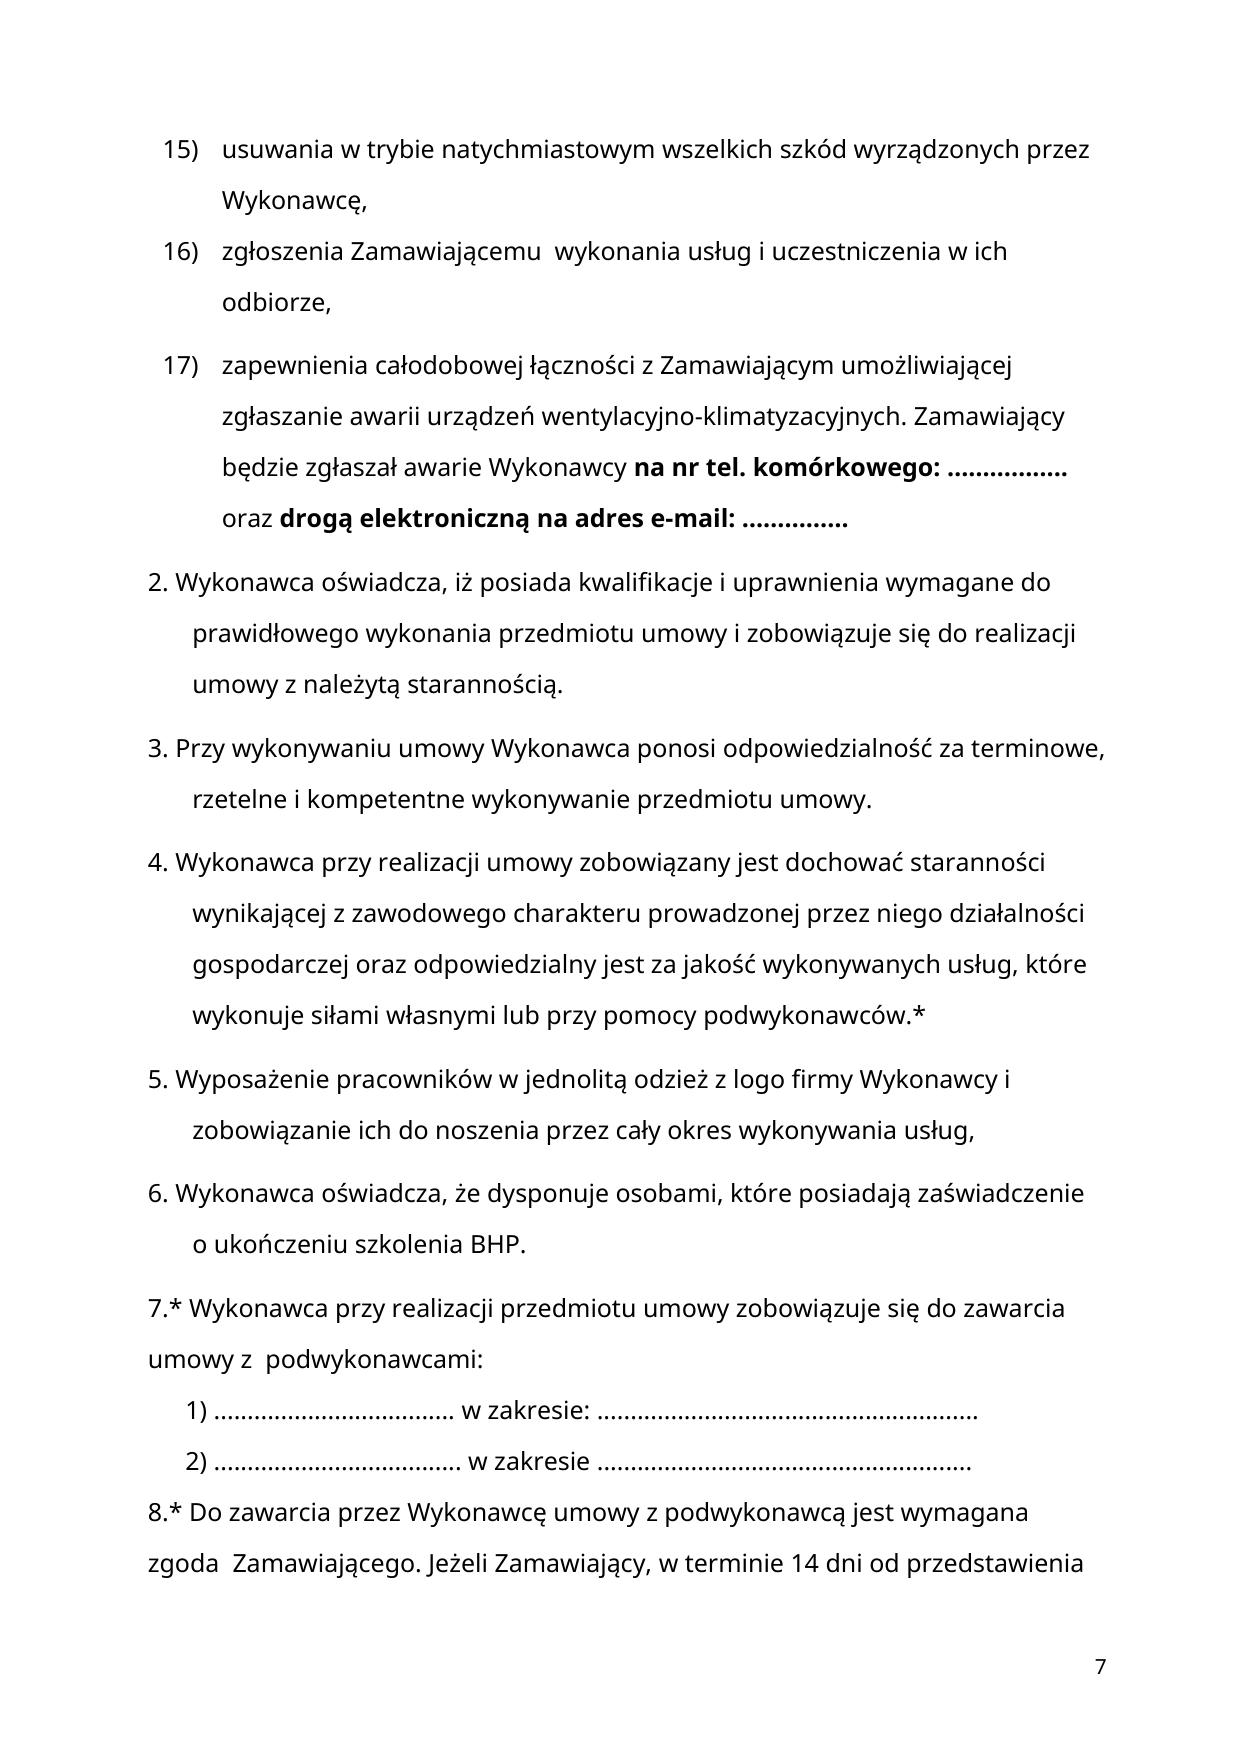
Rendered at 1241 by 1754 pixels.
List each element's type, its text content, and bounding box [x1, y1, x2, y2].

text 5. Wyposażenie pracowników w jednolitą odzież z logo firmy Wykonawcy i zobowiązanie ich do noszenia przez cały okres wykonywania usług, [148, 1061, 1106, 1147]
list zapewnienia całodobowej łączności z Zamawiającym umożliwiającej zgłaszanie awarii urządzeń wentylacyjno-klimatyzacyjnych. Zamawiający będzie zgłaszał awarie Wykonawcy na nr tel. komórkowego: …………….. oraz drogą elektroniczną na adres e-mail: …………… [162, 348, 1106, 535]
text 6. Wykonawca oświadcza, że dysponuje osobami, które posiadają zaświadczenie o ukończeniu szkolenia BHP. [148, 1176, 1106, 1261]
text 2) ..................................... w zakresie ........................................................ [185, 1444, 1106, 1478]
text 7.* Wykonawca przy realizacji przedmiotu umowy zobowiązuje się do zawarcia umowy z podwykonawcami: [148, 1291, 1106, 1376]
text 1) .................................... w zakresie: ......................................................... [185, 1393, 1106, 1427]
text 2. Wykonawca oświadcza, iż posiada kwalifikacje i uprawnienia wymagane do prawidłowego wykonania przedmiotu umowy i zobowiązuje się do realizacji umowy z należytą starannością. [148, 564, 1106, 701]
list zgłoszenia Zamawiającemu wykonania usług i uczestniczenia w ich odbiorze, [162, 233, 1106, 318]
text 4. Wykonawca przy realizacji umowy zobowiązany jest dochować staranności wynikającej z zawodowego charakteru prowadzonej przez niego działalności gospodarczej oraz odpowiedzialny jest za jakość wykonywanych usług, które wykonuje siłami własnymi lub przy pomocy podwykonawców.* [148, 845, 1106, 1032]
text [148, 1495, 1106, 1580]
list usuwania w trybie natychmiastowym wszelkich szkód wyrządzonych przez Wykonawcę, [162, 131, 1106, 216]
text 3. Przy wykonywaniu umowy Wykonawca ponosi odpowiedzialność za terminowe, rzetelne i kompetentne wykonywanie przedmiotu umowy. [148, 730, 1106, 815]
